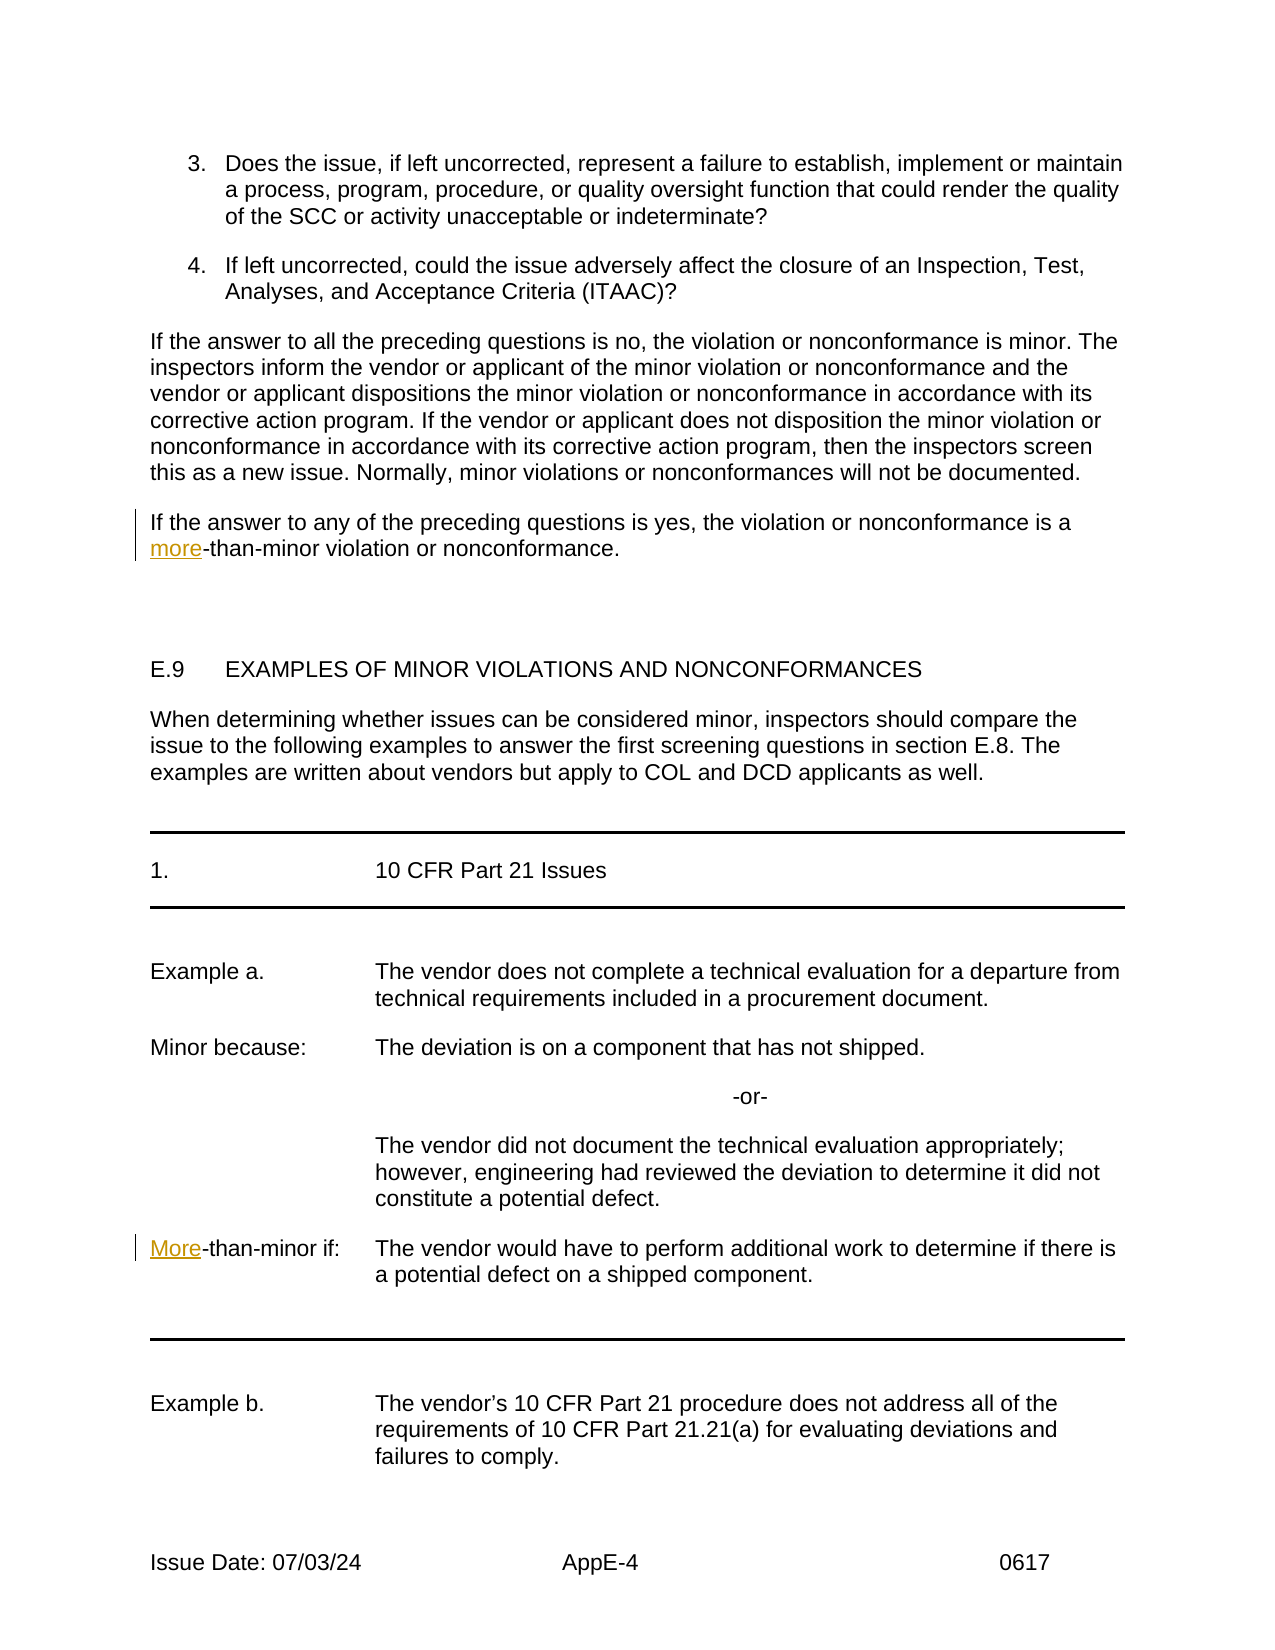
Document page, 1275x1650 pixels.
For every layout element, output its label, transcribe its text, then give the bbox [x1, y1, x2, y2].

text If the answer to all the preceding questions is no, the violation or nonconformance is minor. The inspectors inform the vendor or applicant of the minor violation or nonconformance and the vendor or applicant dispositions the minor violation or nonconformance in accordance with its corrective action program. If the vendor or applicant does not disposition the minor violation or nonconformance in accordance with its corrective action program, then the inspectors screen this as a new issue. Normally, minor violations or nonconformances will not be documented. [150, 328, 1125, 486]
text If the answer to any of the preceding questions is yes, the violation or nonconformance is a -than-minor violation or nonconformance. [150, 509, 1125, 561]
text When determining whether issues can be considered minor, inspectors should compare the issue to the following examples to answer the first screening questions in section E.8. The examples are written about vendors but apply to COL and DCD applicants as well. [150, 706, 1125, 785]
text The vendor did not document the technical evaluation appropriately; however, engineering had reviewed the deviation to determine it did not constitute a potential defect. [375, 1132, 1125, 1212]
text -than-minor if: The vendor would have to perform additional work to determine if there is a potential defect on a shipped component. [150, 1234, 1125, 1287]
text Example a. The vendor does not complete a technical evaluation for a departure from technical requirements included in a procurement document. [150, 958, 1125, 1011]
list Does the issue, if left uncorrected, represent a failure to establish, implement or maintain a process, program, procedure, or quality oversight function that could render the quality of the SCC or activity unacceptable or indeterminate? [187, 150, 1125, 229]
text E.9 EXAMPLES OF MINOR VIOLATIONS AND NONCONFORMANCES [150, 656, 1125, 683]
text Minor because: The deviation is on a component that has not shipped. [150, 1034, 1125, 1060]
subtitle 1. 10 CFR Part 21 Issues [150, 834, 1125, 906]
list If left uncorrected, could the issue adversely affect the closure of an Inspection, Test, Analyses, and Acceptance Criteria (ITAAC)? [187, 252, 1125, 305]
text -or- [375, 1083, 1125, 1109]
text Example b. The vendor’s 10 CFR Part 21 procedure does not address all of the requirements of 10 CFR Part 21.21(a) for evaluating deviations and failures to comply. [150, 1390, 1125, 1469]
